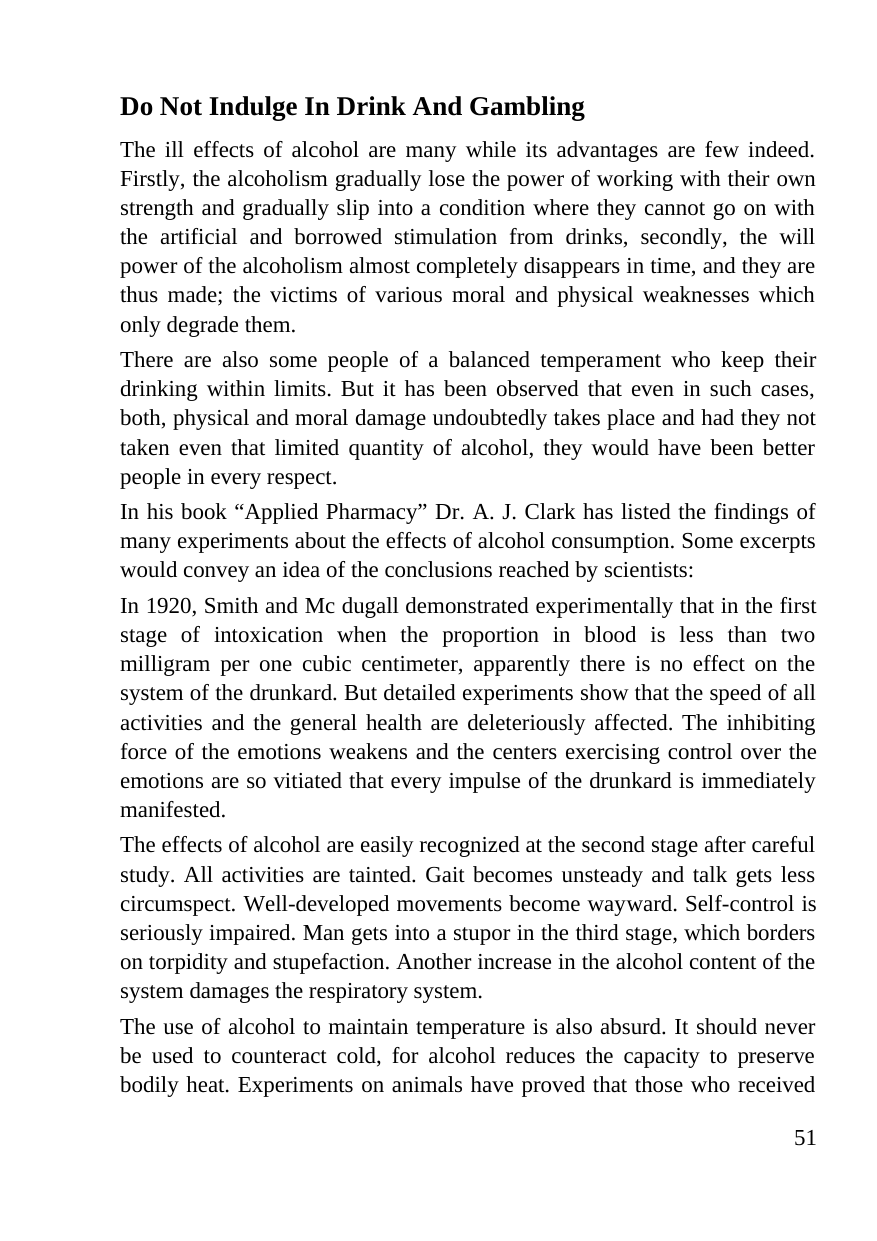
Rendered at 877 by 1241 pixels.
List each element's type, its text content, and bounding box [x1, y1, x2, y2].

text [120, 1011, 817, 1098]
text The effects of alcohol are easily recognized at the second stage after careful study. All activities are tainted. Gait becomes unsteady and talk gets less circumspect. Well-developed movements become wayward. Self-control is seriously impaired. Man gets into a stupor in the third stage, which borders on torpidity and stupefaction. Another increase in the alcohol content of the system damages the respiratory system. [120, 829, 817, 1004]
text In 1920, Smith and Mc dugall demonstrated experimentally that in the first stage of intoxication when the proportion in blood is less than two milligram per one cubic centimeter, apparently there is no effect on the system of the drunkard. But detailed experiments show that the speed of all activities and the general health are deleteriously affected. The inhibiting force of the emotions weakens and the centers exercising control over the emotions are so vitiated that every impulse of the drunkard is immediately manifested. [120, 590, 817, 823]
text There are also some people of a balanced temperament who keep their drinking within limits. But it has been observed that even in such cases, both, physical and moral damage undoubtedly takes place and had they not taken even that limited quantity of alcohol, they would have been better people in every respect. [120, 344, 817, 490]
text In his book “Applied Pharmacy” Dr. A. J. Clark has listed the findings of many experiments about the effects of alcohol consumption. Some excerpts would convey an idea of the conclusions reached by scientists: [120, 496, 817, 584]
text The ill effects of alcohol are many while its advantages are few indeed. Firstly, the alcoholism gradually lose the power of working with their own strength and gradually slip into a condition where they cannot go on with the artificial and borrowed stimulation from drinks, secondly, the will power of the alcoholism almost completely disappears in time, and they are thus made; the victims of various moral and physical weaknesses which only degrade them. [120, 134, 817, 338]
subtitle Do Not Indulge In Drink And Gambling [120, 90, 817, 121]
